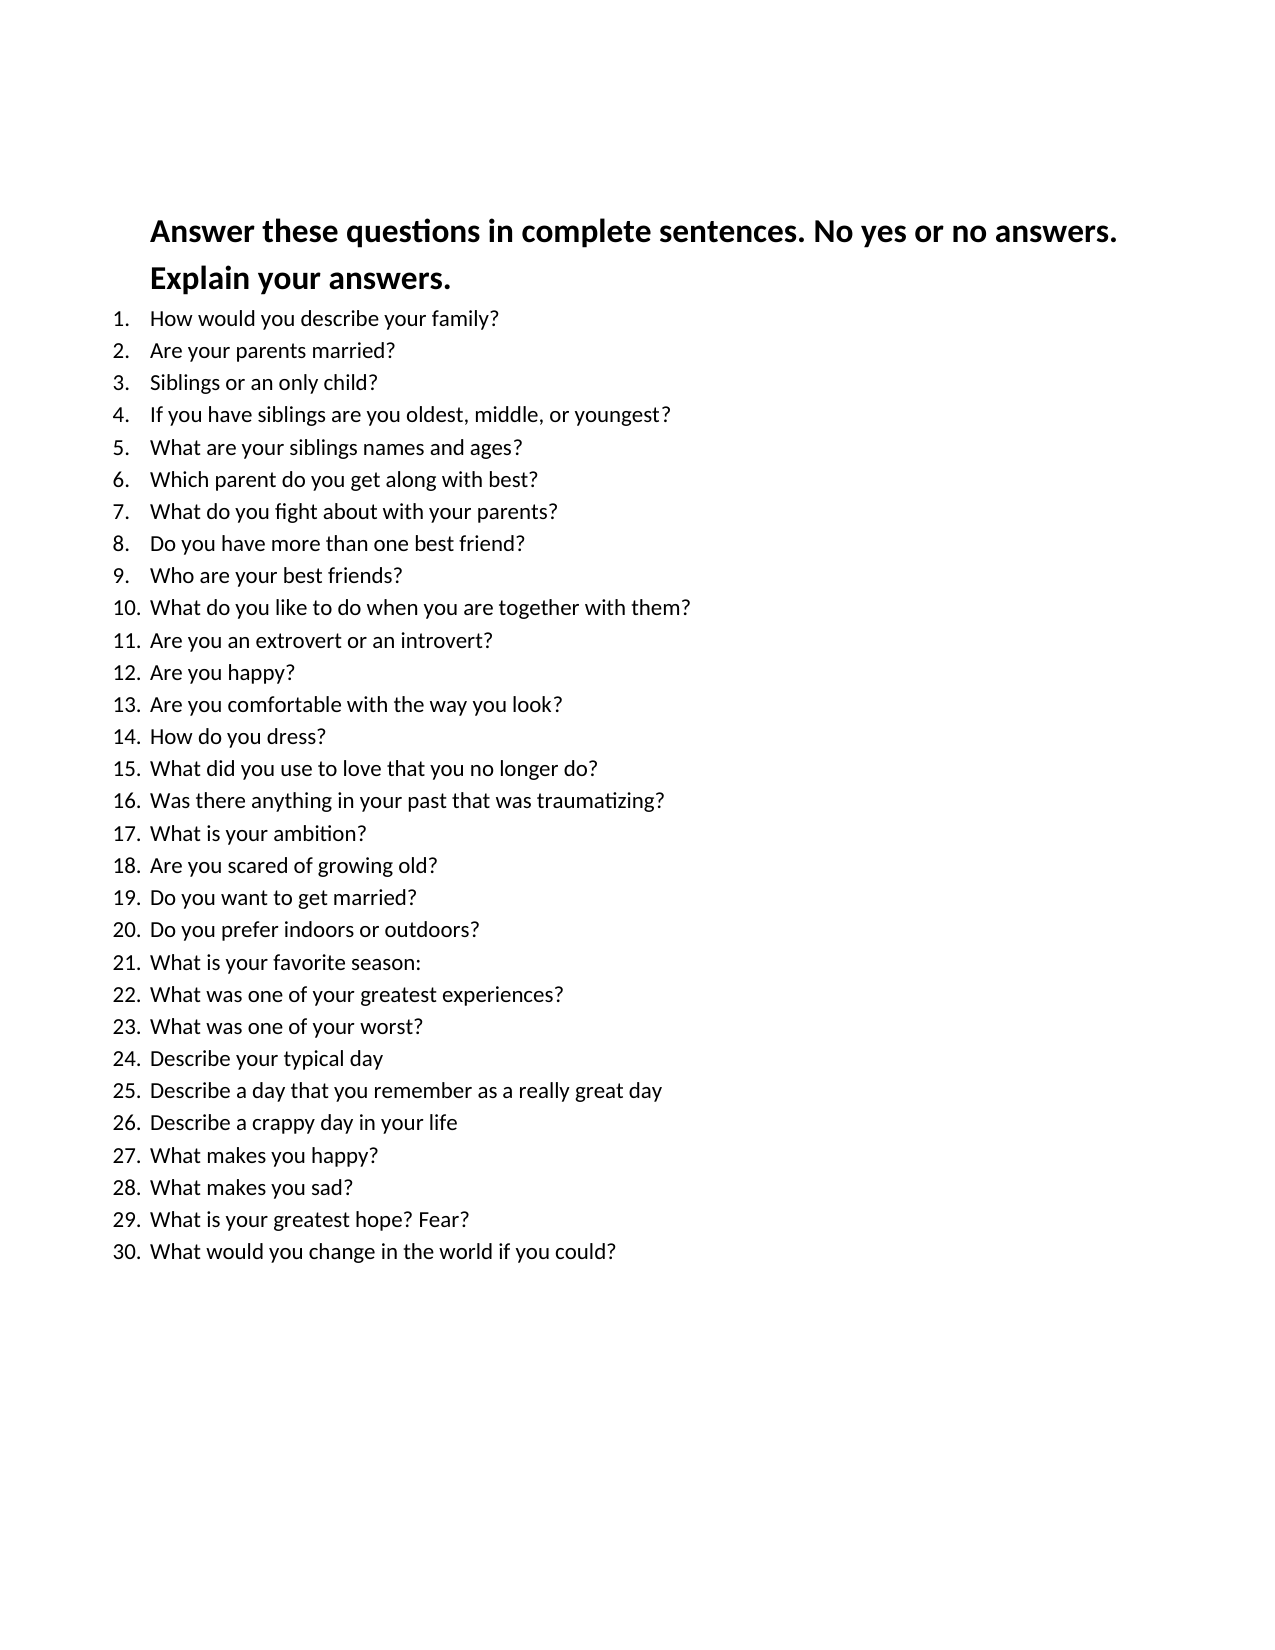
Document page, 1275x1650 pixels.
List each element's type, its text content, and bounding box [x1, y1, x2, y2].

list What was one of your greatest experiences? [112, 980, 1200, 1008]
list What did you use to love that you no longer do? [112, 754, 1200, 782]
list What is your ambition? [112, 819, 1200, 847]
list What makes you happy? [112, 1141, 1200, 1169]
list What would you change in the world if you could? [112, 1237, 1200, 1265]
list Are you comfortable with the way you look? [112, 690, 1200, 718]
list Are you happy? [112, 658, 1200, 686]
list Do you have more than one best friend? [112, 529, 1200, 557]
list Are you scared of growing old? [112, 851, 1200, 879]
list What do you fight about with your parents? [112, 497, 1200, 525]
list How would you describe your family? [112, 304, 1200, 332]
list What do you like to do when you are together with them? [112, 593, 1200, 622]
list Siblings or an only child? [112, 368, 1200, 396]
list Was there anything in your past that was traumatizing? [112, 787, 1200, 815]
list What was one of your worst? [112, 1012, 1200, 1040]
list Do you want to get married? [112, 883, 1200, 911]
list Are your parents married? [112, 336, 1200, 364]
list What is your favorite season: [112, 948, 1200, 976]
list Which parent do you get along with best? [112, 465, 1200, 493]
list If you have siblings are you oldest, middle, or youngest? [112, 400, 1200, 428]
list What makes you sad? [112, 1173, 1200, 1201]
list Describe a crappy day in your life [112, 1108, 1200, 1137]
list Answer these questions in complete sentences. No yes or no answers. Explain your answers. [150, 210, 1200, 298]
list Describe a day that you remember as a really great day [112, 1076, 1200, 1104]
list How do you dress? [112, 722, 1200, 750]
list Are you an extrovert or an introvert? [112, 626, 1200, 654]
list Do you prefer indoors or outdoors? [112, 915, 1200, 943]
list Describe your typical day [112, 1044, 1200, 1072]
list What is your greatest hope? Fear? [112, 1205, 1200, 1233]
list What are your siblings names and ages? [112, 433, 1200, 461]
list Who are your best friends? [112, 561, 1200, 589]
